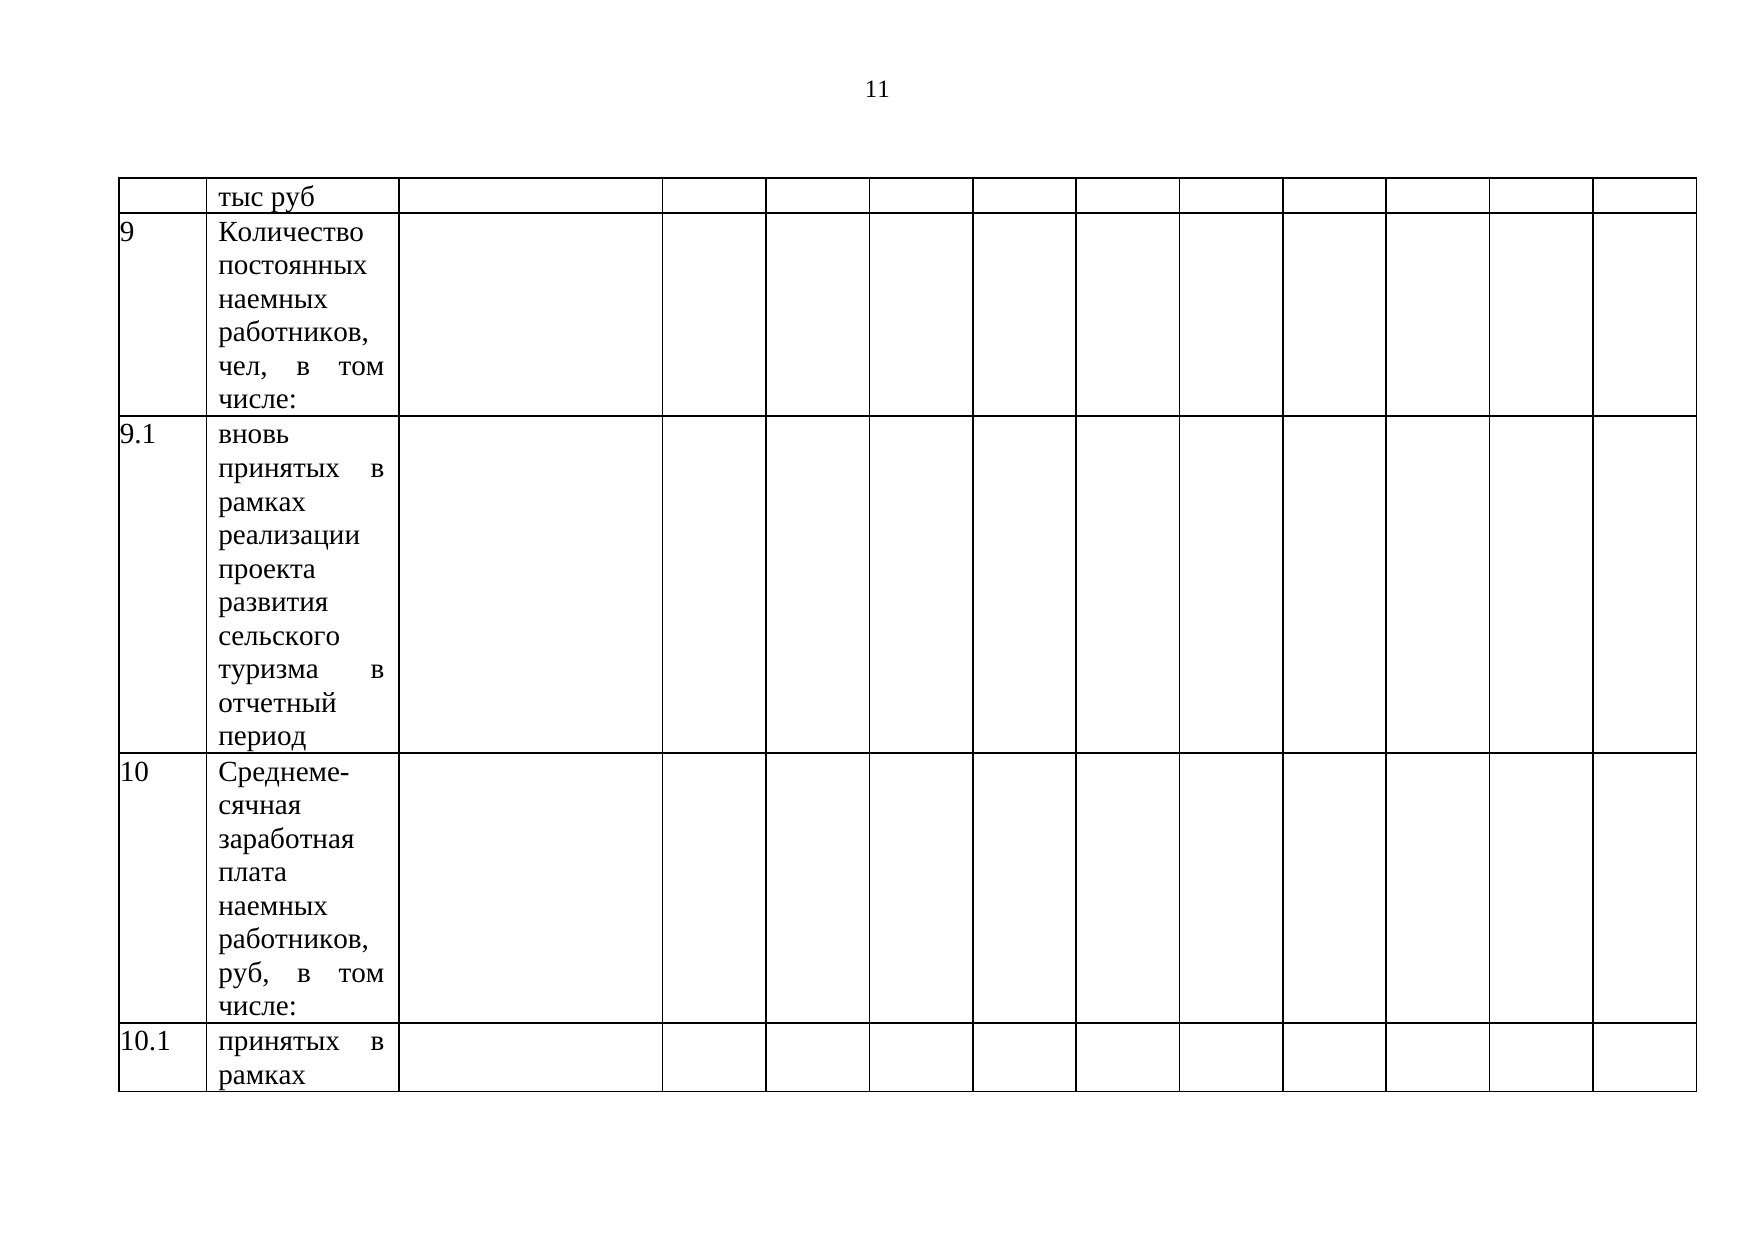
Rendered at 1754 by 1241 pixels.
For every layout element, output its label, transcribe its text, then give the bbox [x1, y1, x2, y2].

table_cell [1490, 754, 1592, 1022]
table_cell [767, 214, 869, 415]
table_cell [1387, 417, 1489, 752]
table_cell [1077, 754, 1179, 1022]
table_cell [870, 417, 972, 752]
table_cell 10 [120, 754, 206, 1022]
table_cell [1387, 754, 1489, 1022]
table_cell [1284, 417, 1385, 752]
table_cell [1490, 179, 1592, 212]
table_cell [1490, 417, 1592, 752]
table_cell [1594, 754, 1696, 1022]
table_cell [1594, 417, 1696, 752]
table_cell [1387, 179, 1489, 212]
table_cell [663, 754, 765, 1022]
table_cell [870, 754, 972, 1022]
table_cell [870, 1024, 972, 1091]
table_cell [1284, 1024, 1385, 1091]
table_cell [767, 179, 869, 212]
table_cell [1180, 417, 1282, 752]
table_cell [1180, 754, 1282, 1022]
table_cell 8 [120, 179, 206, 212]
table_cell [1490, 1024, 1592, 1091]
table_cell вновь принятых в рамках реализации проекта развития сельского туризма в отчетный период [207, 417, 398, 752]
table_cell [1077, 179, 1179, 212]
table_cell [1387, 1024, 1489, 1091]
table_cell [400, 214, 662, 415]
table_cell [1077, 417, 1179, 752]
table_cell [1180, 179, 1282, 212]
table_cell [1284, 214, 1385, 415]
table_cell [207, 179, 398, 212]
table_cell [1594, 214, 1696, 415]
table_cell [767, 1024, 869, 1091]
table_cell [974, 214, 1075, 415]
table_cell [663, 214, 765, 415]
table_cell [1594, 179, 1696, 212]
table_cell [400, 754, 662, 1022]
table_cell [1284, 754, 1385, 1022]
table_cell [870, 214, 972, 415]
table_cell [663, 1024, 765, 1091]
table_cell [1387, 214, 1489, 415]
table_cell [1284, 179, 1385, 212]
table_cell [663, 417, 765, 752]
table_cell [767, 417, 869, 752]
table_cell [1490, 214, 1592, 415]
table_cell [974, 179, 1075, 212]
table_cell [974, 754, 1075, 1022]
table_cell [400, 179, 662, 212]
table_cell 9.1 [120, 417, 206, 752]
table_cell [663, 179, 765, 212]
table_cell [974, 417, 1075, 752]
table_cell [1594, 1024, 1696, 1091]
table_cell [1077, 1024, 1179, 1091]
table_cell 9 [120, 214, 206, 415]
table_cell [870, 179, 972, 212]
table_cell [1180, 214, 1282, 415]
table_cell Среднеме-сячная заработная плата наемных работников, руб, в том числе: [207, 754, 398, 1022]
table_cell [974, 1024, 1075, 1091]
table_cell Количество постоянных наемных работников, чел, в том числе: [207, 214, 398, 415]
table_cell 10.1 [120, 1024, 206, 1091]
table_cell [400, 1024, 662, 1091]
table_cell [767, 754, 869, 1022]
table_cell [1180, 1024, 1282, 1091]
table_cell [207, 1024, 398, 1091]
table_cell [1077, 214, 1179, 415]
table_cell [400, 417, 662, 752]
